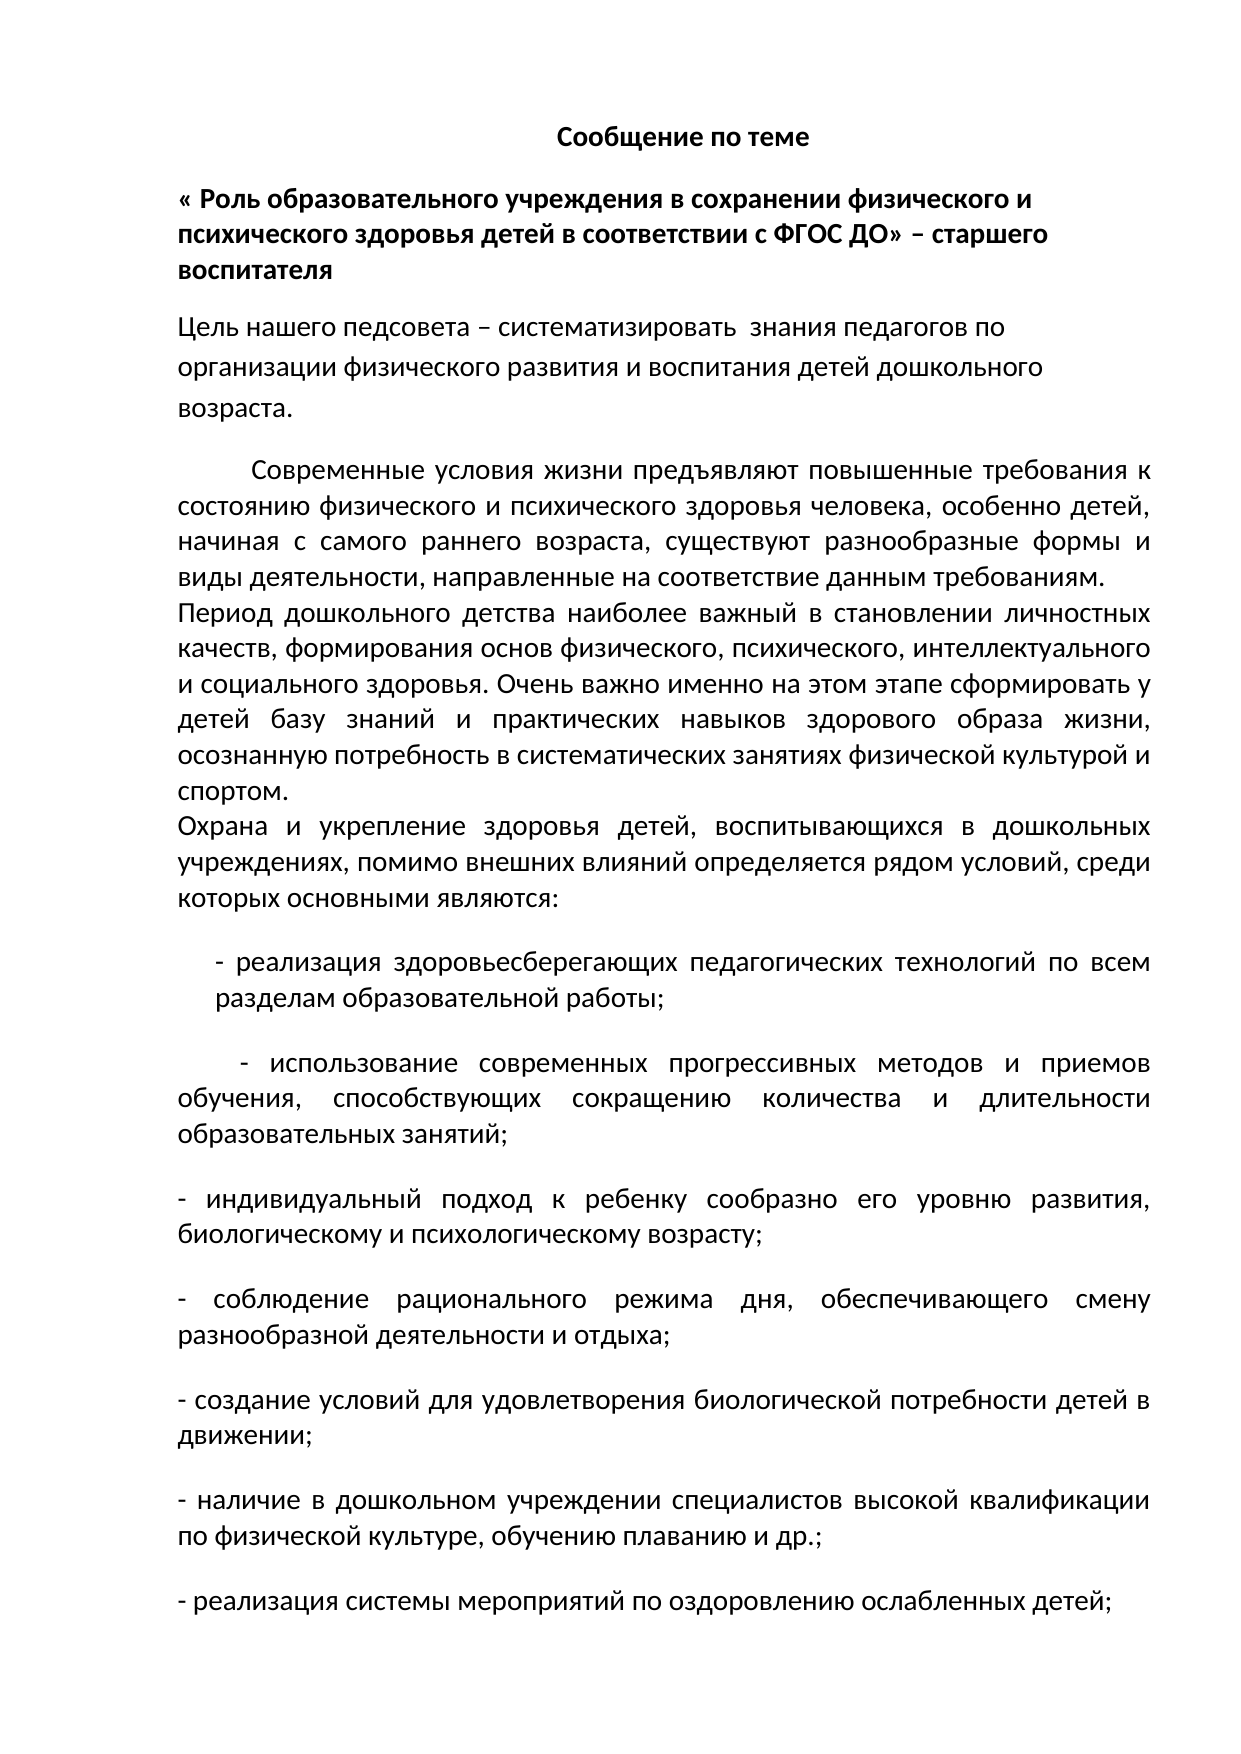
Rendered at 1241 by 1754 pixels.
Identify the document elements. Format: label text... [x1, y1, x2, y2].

text - индивидуальный подход к ребенку сообразно его уровню развития, биологическому и психологическому возрасту; [177, 1180, 1152, 1251]
text Период дошкольного детства наиболее важный в становлении личностных качеств, формирования основ физического, психического, интеллектуального и социального здоровья. Очень важно именно на этом этапе сформировать у детей базу знаний и практических навыков здорового образа жизни, осознанную потребность в систематических занятиях физической культурой и спортом. [177, 594, 1152, 807]
text - создание условий для удовлетворения биологической потребности детей в движении; [177, 1381, 1152, 1452]
text Цель нашего педсовета – систематизировать знания педагогов по организации физического развития и воспитания детей дошкольного возраста. [177, 308, 1152, 425]
text - наличие в дошкольном учреждении специалистов высокой квалификации по физической культуре, обучению плаванию и др.; [177, 1481, 1152, 1552]
text - использование современных прогрессивных методов и приемов обучения, способствующих сокращению количества и длительности образовательных занятий; [177, 1044, 1152, 1151]
text Охрана и укрепление здоровья детей, воспитывающихся в дошкольных учреждениях, помимо внешних влияний определяется рядом условий, среди которых основными являются: [177, 807, 1152, 914]
text Современные условия жизни предъявляют повышенные требования к состоянию физического и психического здоровья человека, особенно детей, начиная с самого раннего возраста, существуют разнообразные формы и виды деятельности, направленные на соответствие данным требованиям. [177, 451, 1152, 594]
text « Роль образовательного учреждения в сохранении физического и психического здоровья детей в соответствии с ФГОС ДО» – старшего воспитателя [177, 180, 1152, 287]
text Сообщение по теме [215, 118, 1152, 154]
text - реализация здоровьесберегающих педагогических технологий по всем разделам образовательной работы; [215, 943, 1152, 1015]
text - реализация системы мероприятий по оздоровлению ослабленных детей; [177, 1582, 1152, 1617]
text - соблюдение рационального режима дня, обеспечивающего смену разнообразной деятельности и отдыха; [177, 1280, 1152, 1352]
